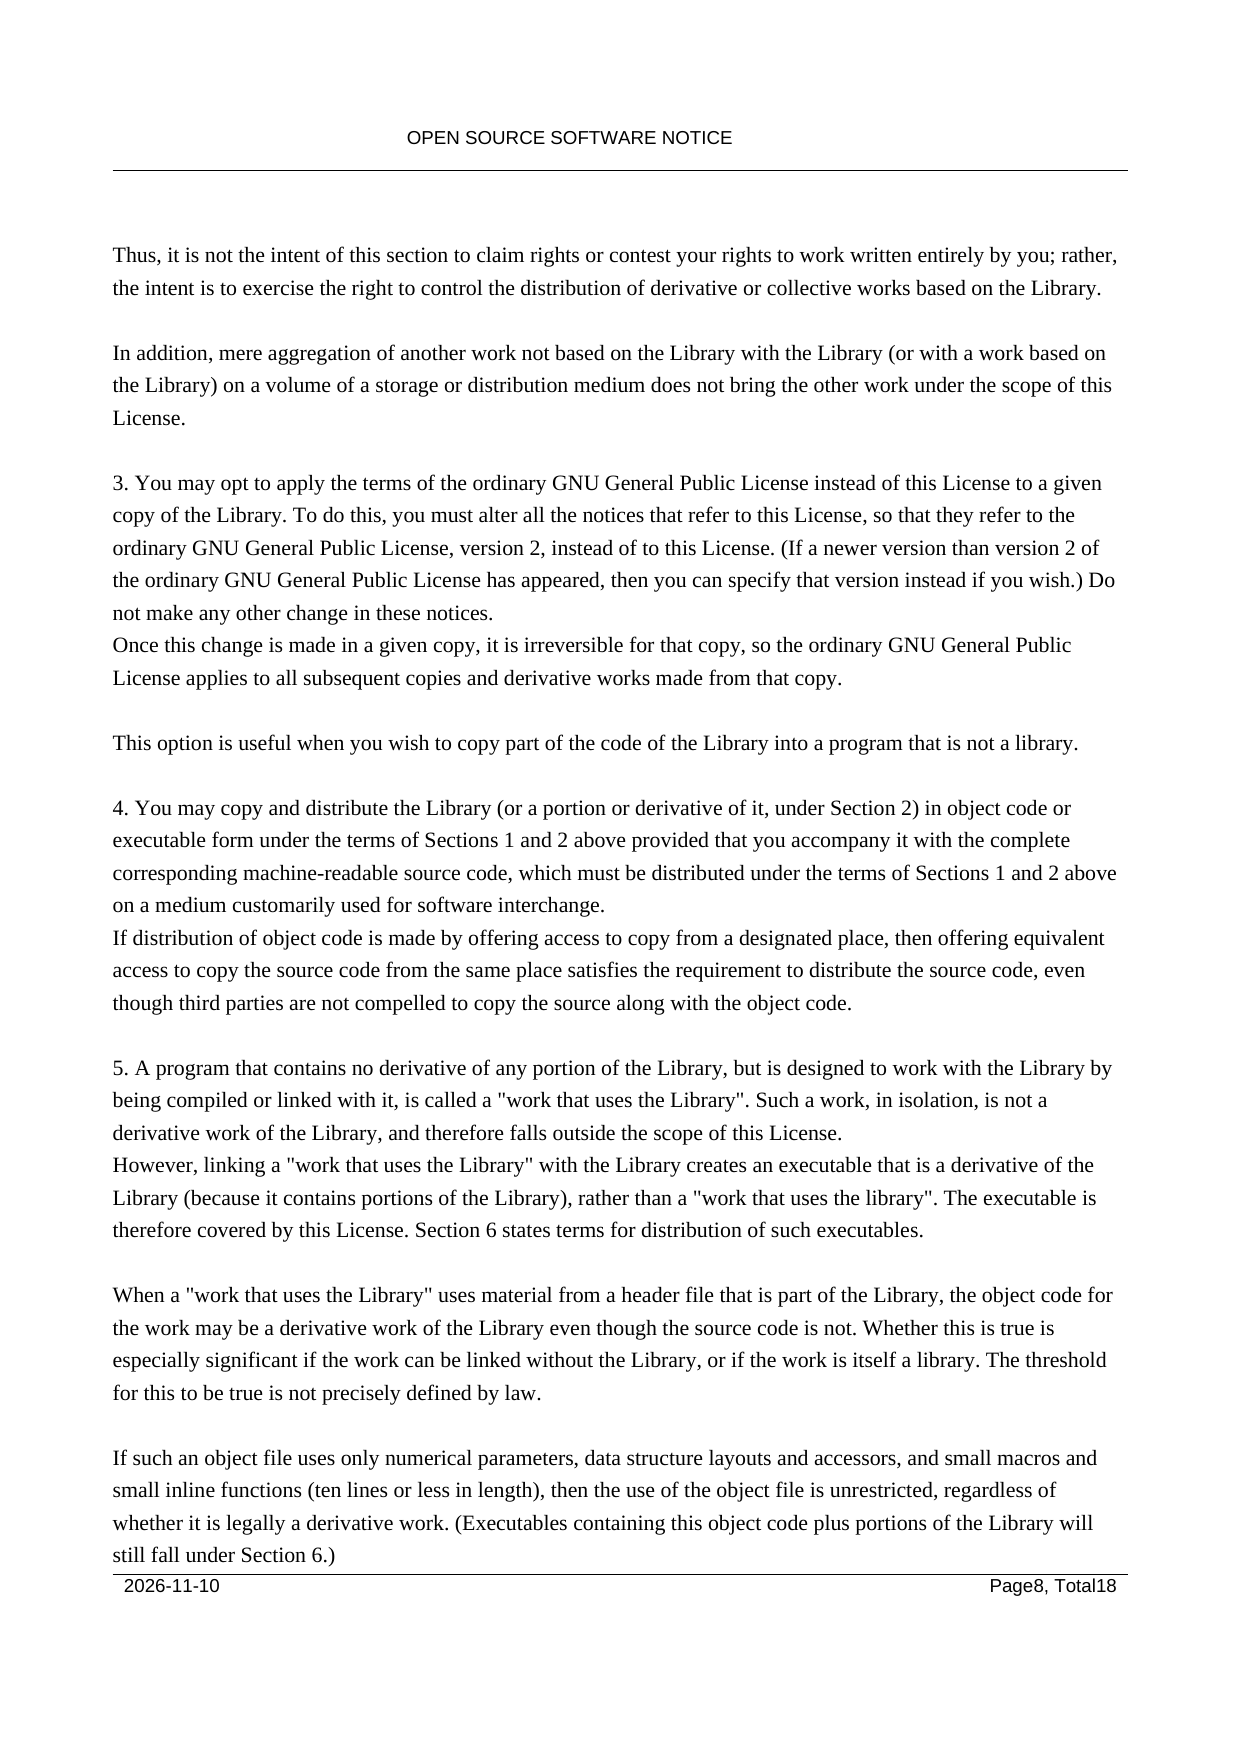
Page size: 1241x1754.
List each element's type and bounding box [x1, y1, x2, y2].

text [112, 206, 1128, 1571]
